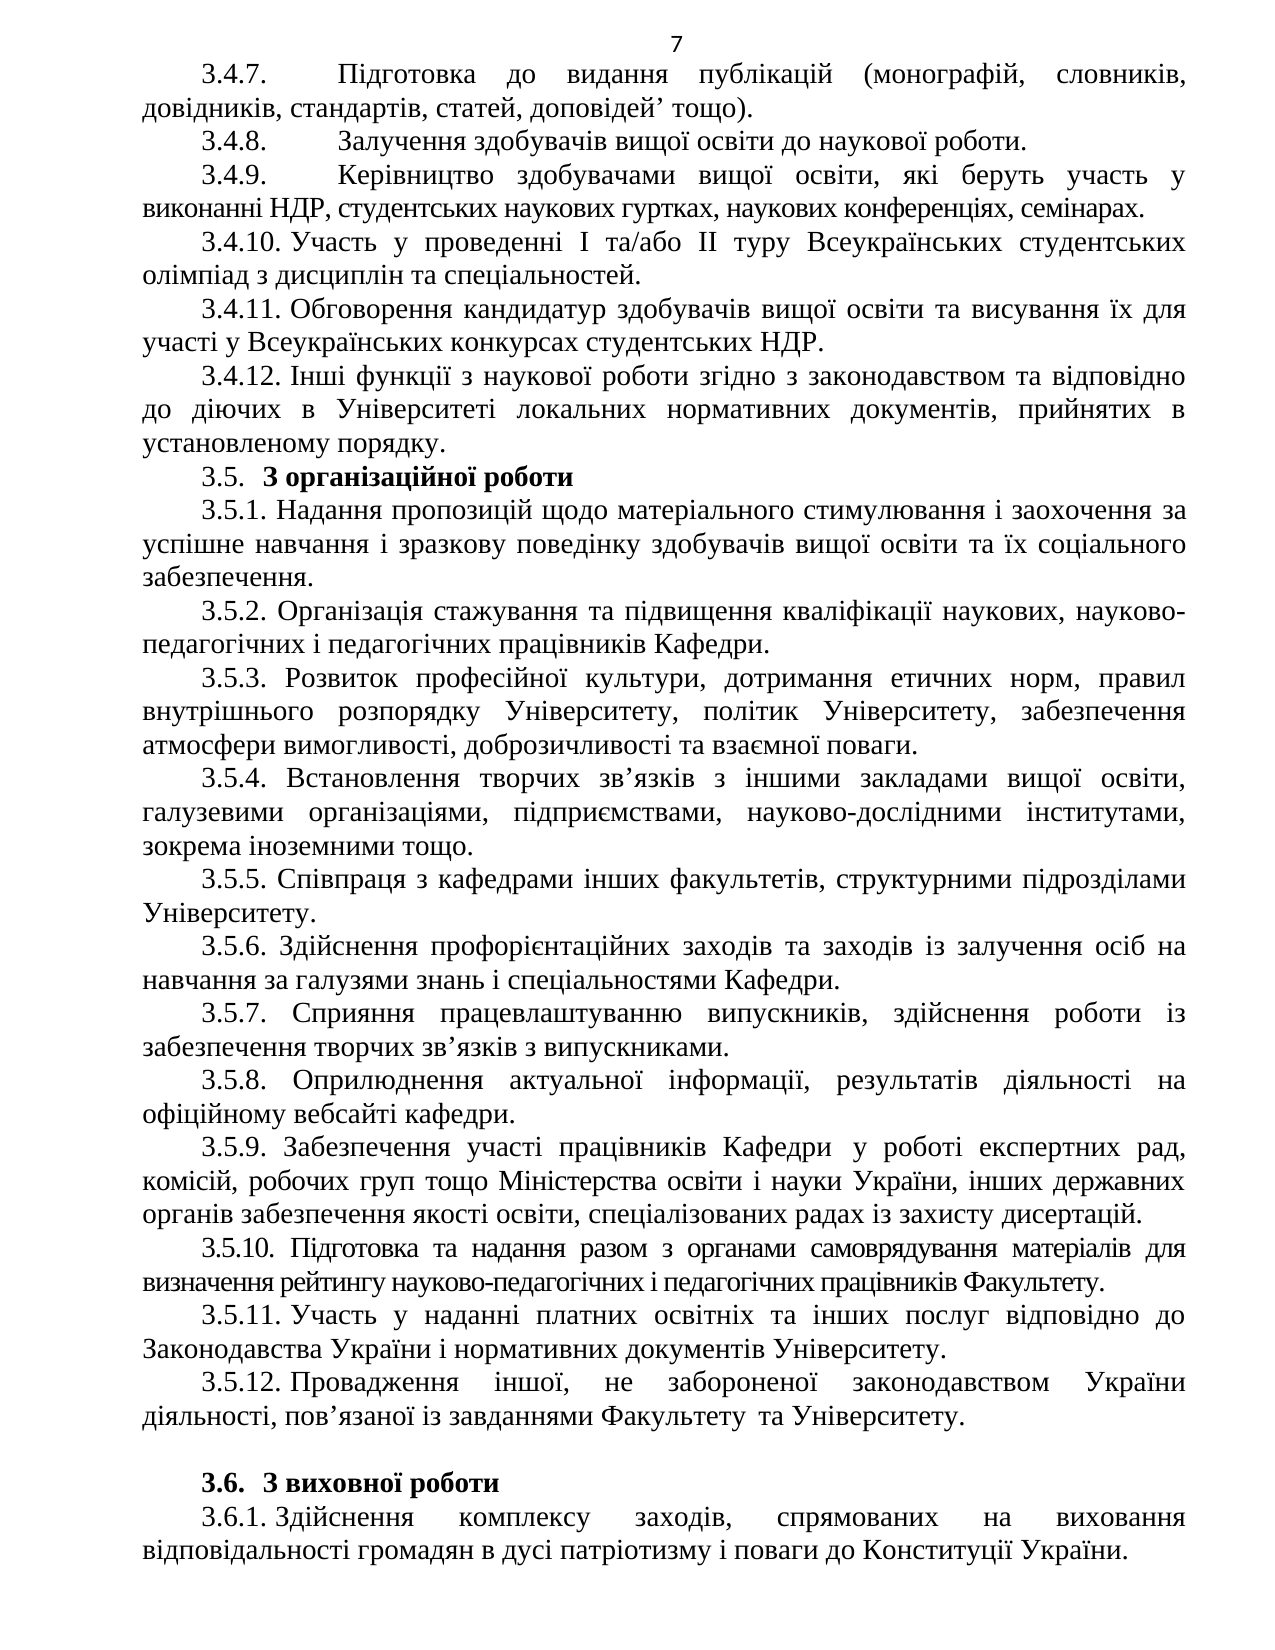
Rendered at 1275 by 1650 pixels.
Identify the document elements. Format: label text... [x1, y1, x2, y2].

list Обговорення кандидатур здобувачів вищої освіти та висування їх для участі у Всеукраїнських конкурсах студентських НДР. [142, 291, 1187, 358]
text 3.5.4. Встановлення творчих зв’язків з іншими закладами вищої освіти, галузевими організаціями, підприємствами, науково-дослідними інститутами, зокрема іноземними тощо. [142, 761, 1187, 861]
text 3.5.2. Організація стажування та підвищення кваліфікації наукових, науково-педагогічних і педагогічних працівників Кафедри. [142, 593, 1187, 660]
list Керівництво здобувачами вищої освіти, які беруть участь у виконанні НДР, студентських наукових гуртках, наукових конференціях, семінарах. [142, 157, 1187, 224]
list Інші функції з наукової роботи згідно з законодавством та відповідно до діючих в Університеті локальних нормативних документів, прийнятих в установленому порядку. [142, 358, 1187, 459]
subtitle З організаційної роботи [142, 459, 1200, 492]
list Здійснення комплексу заходів, спрямованих на виховання відповідальності громадян в дусі патріотизму і поваги до Конституції України. [142, 1499, 1187, 1566]
list Провадження іншої, не забороненої законодавством України діяльності, пов’язаної із завданнями Факультету та Університету. [142, 1364, 1187, 1432]
subtitle З виховної роботи [142, 1465, 1200, 1499]
text 3.5.7. Сприяння працевлаштуванню випускників, здійснення роботи із забезпечення творчих зв’язків з випускниками. [142, 995, 1187, 1062]
text 3.5.1. Надання пропозицій щодо матеріального стимулювання і заохочення за успішне навчання і зразкову поведінку здобувачів вищої освіти та їх соціального забезпечення. [142, 492, 1187, 593]
text 3.5.5. Співпраця з кафедрами інших факультетів, структурними підрозділами Університету. [142, 861, 1187, 928]
list Участь у наданні платних освітніх та інших послуг відповідно до Законодавства України і нормативних документів Університету. [142, 1297, 1187, 1364]
list Залучення здобувачів вищої освіти до наукової роботи. [142, 123, 1187, 157]
list Участь у проведенні І та/або ІІ туру Всеукраїнських студентських олімпіад з дисциплін та спеціальностей. [142, 224, 1187, 291]
list Підготовка до видання публікацій (монографій, словників, довідників, стандартів, статей, доповідей’ тощо). [142, 56, 1187, 123]
text 3.5.9. Забезпечення участі працівників Кафедри у роботі експертних рад, комісій, робочих груп тощо Міністерства освіти і науки України, інших державних органів забезпечення якості освіти, спеціалізованих радах із захисту дисертацій. [142, 1129, 1187, 1230]
text 3.5.3. Розвиток професійної культури, дотримання етичних норм, правил внутрішнього розпорядку Університету, політик Університету, забезпечення атмосфери вимогливості, доброзичливості та взаємної поваги. [142, 660, 1187, 761]
text 3.5.6. Здійснення профорієнтаційних заходів та заходів із залучення осіб на навчання за галузями знань і спеціальностями Кафедри. [142, 928, 1187, 995]
text 3.5.8. Оприлюднення актуальної інформації, результатів діяльності на офіційному вебсайті кафедри. [142, 1062, 1187, 1129]
list Підготовка та надання разом з органами самоврядування матеріалів для визначення рейтингу науково-педагогічних і педагогічних працівників Факультету. [142, 1230, 1187, 1297]
